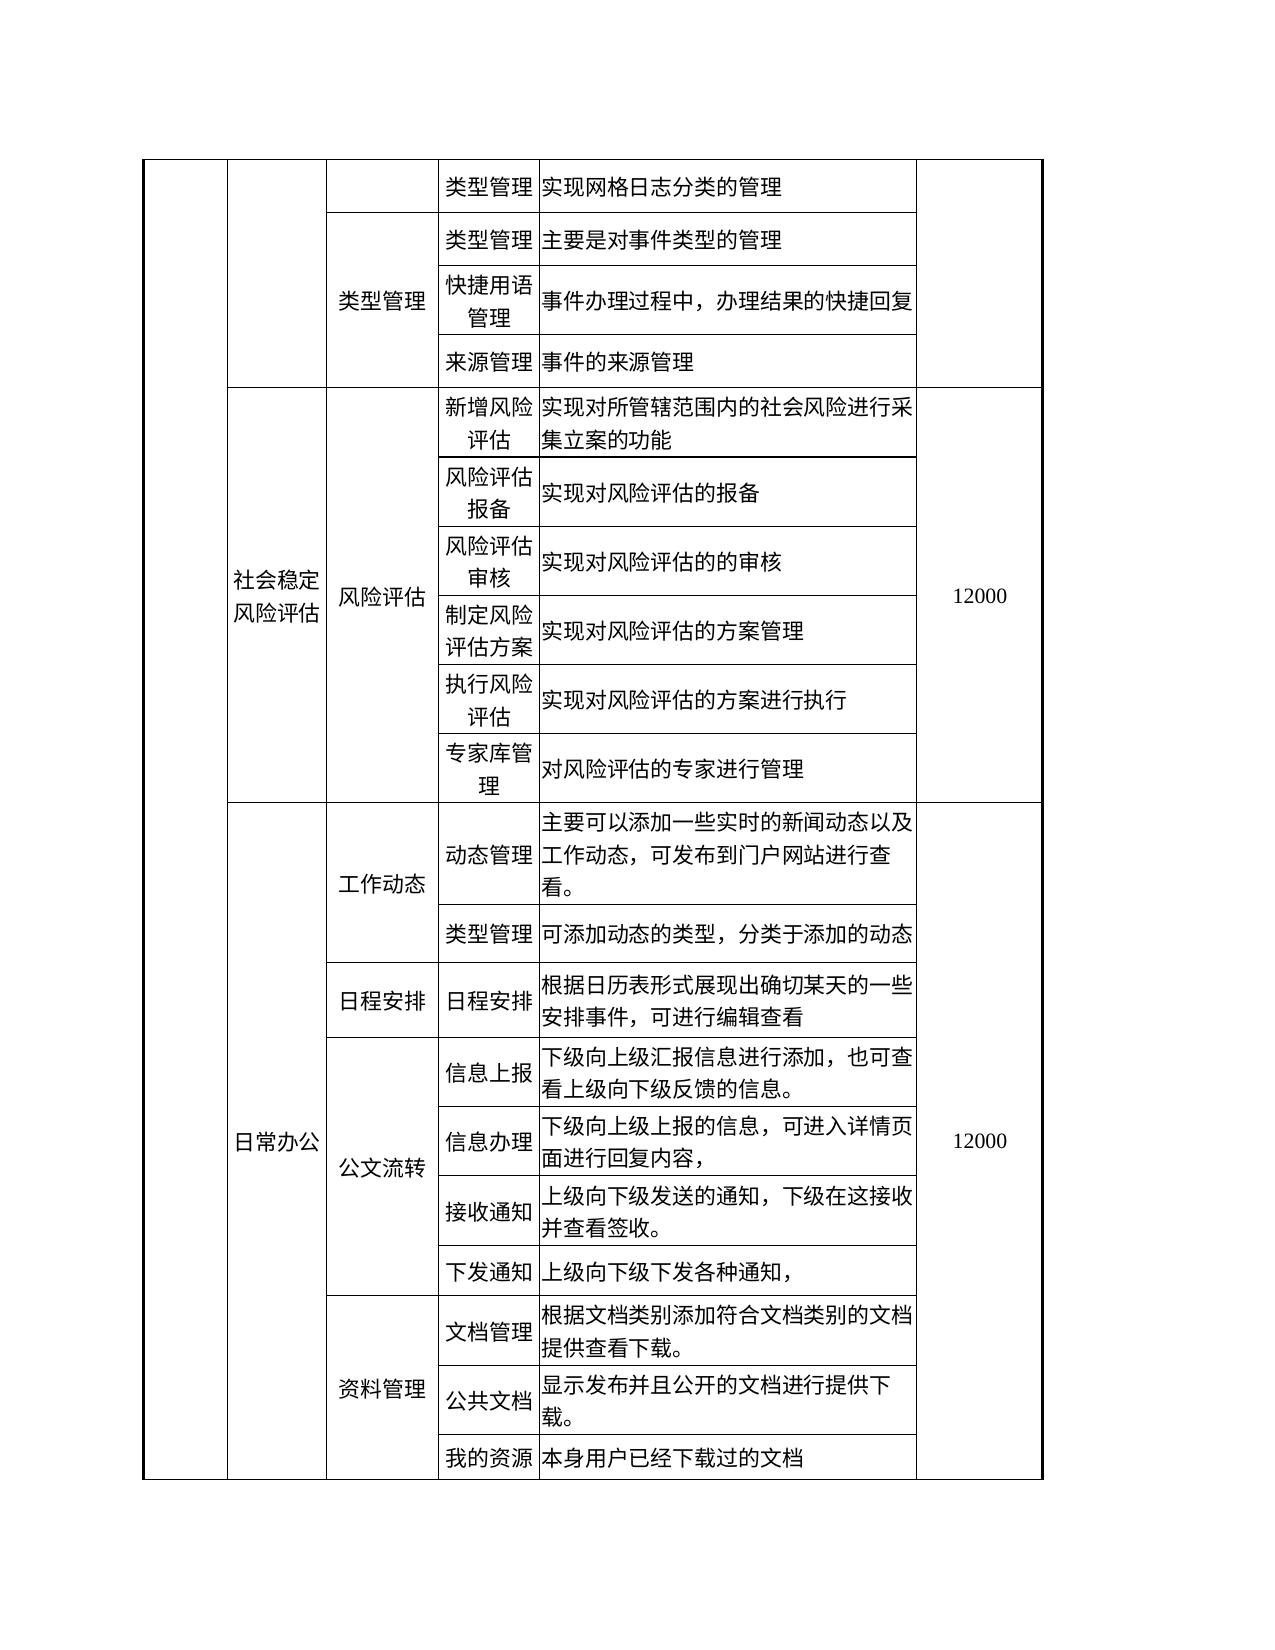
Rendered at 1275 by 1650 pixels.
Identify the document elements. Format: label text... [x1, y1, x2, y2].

table_cell 来源管理 [439, 335, 539, 387]
table_cell 类型管理 [439, 905, 539, 962]
table_cell 事件的来源管理 [540, 335, 916, 387]
table_cell 风险评估 [327, 388, 438, 802]
table_cell 资料管理 [327, 1296, 438, 1479]
table_cell 主要可以添加一些实时的新闻动态以及工作动态，可发布到门户网站进行查看。 [540, 803, 916, 904]
table_cell 日程安排 [327, 963, 438, 1037]
table_cell 实现对风险评估的报备 [540, 458, 916, 526]
table_cell 日程安排 [439, 963, 539, 1037]
table_cell 类型管理 [439, 160, 539, 212]
table_cell 下发通知 [439, 1246, 539, 1295]
table_cell 实现对风险评估的方案管理 [540, 596, 916, 664]
table_cell 主要是对事件类型的管理 [540, 213, 916, 265]
table_cell 本身用户已经下载过的文档 [540, 1435, 916, 1479]
table_cell 制定风险评估方案 [439, 596, 539, 664]
table_cell 快捷用语管理 [439, 266, 539, 334]
table_cell 实现网格日志分类的管理 [540, 160, 916, 212]
table_cell 实现对风险评估的的审核 [540, 527, 916, 595]
table_cell 12000 [917, 803, 1041, 1479]
table_cell 事件办理过程中，办理结果的快捷回复 [540, 266, 916, 334]
table_cell 12000 [917, 388, 1041, 802]
table_cell 上级向下级发送的通知，下级在这接收并查看签收。 [540, 1176, 916, 1245]
table_cell 我的资源 [439, 1435, 539, 1479]
table_cell 专家库管理 [439, 734, 539, 802]
table_cell 公文流转 [327, 1038, 438, 1295]
table_cell 对风险评估的专家进行管理 [540, 734, 916, 802]
table_cell 社会稳定风险评估 [228, 388, 326, 802]
table_cell 类型管理 [327, 213, 438, 387]
table_cell 新增风险评估 [439, 388, 539, 456]
table_cell 实现对所管辖范围内的社会风险进行采集立案的功能 [540, 388, 916, 456]
table_cell 下级向上级汇报信息进行添加，也可查看上级向下级反馈的信息。 [540, 1038, 916, 1106]
table_cell 风险评估报备 [439, 458, 539, 526]
table_cell 根据日历表形式展现出确切某天的一些安排事件，可进行编辑查看 [540, 963, 916, 1037]
table_cell 日常办公 [228, 803, 326, 1479]
table_cell 公共文档 [439, 1366, 539, 1434]
table_cell 工作动态 [327, 803, 438, 962]
table_cell 实现对风险评估的方案进行执行 [540, 665, 916, 733]
table_cell 根据文档类别添加符合文档类别的文档提供查看下载。 [540, 1296, 916, 1364]
table_cell 可添加动态的类型，分类于添加的动态 [540, 905, 916, 962]
table_cell 下级向上级上报的信息，可进入详情页面进行回复内容， [540, 1107, 916, 1175]
table_cell 风险评估审核 [439, 527, 539, 595]
table_cell 信息办理 [439, 1107, 539, 1175]
table_cell 类型管理 [439, 213, 539, 265]
table_cell 动态管理 [439, 803, 539, 904]
table_cell 执行风险评估 [439, 665, 539, 733]
table_cell 文档管理 [439, 1296, 539, 1364]
table_cell 上级向下级下发各种通知， [540, 1246, 916, 1295]
table_cell 显示发布并且公开的文档进行提供下载。 [540, 1366, 916, 1434]
table_cell 接收通知 [439, 1176, 539, 1245]
table_cell 信息上报 [439, 1038, 539, 1106]
